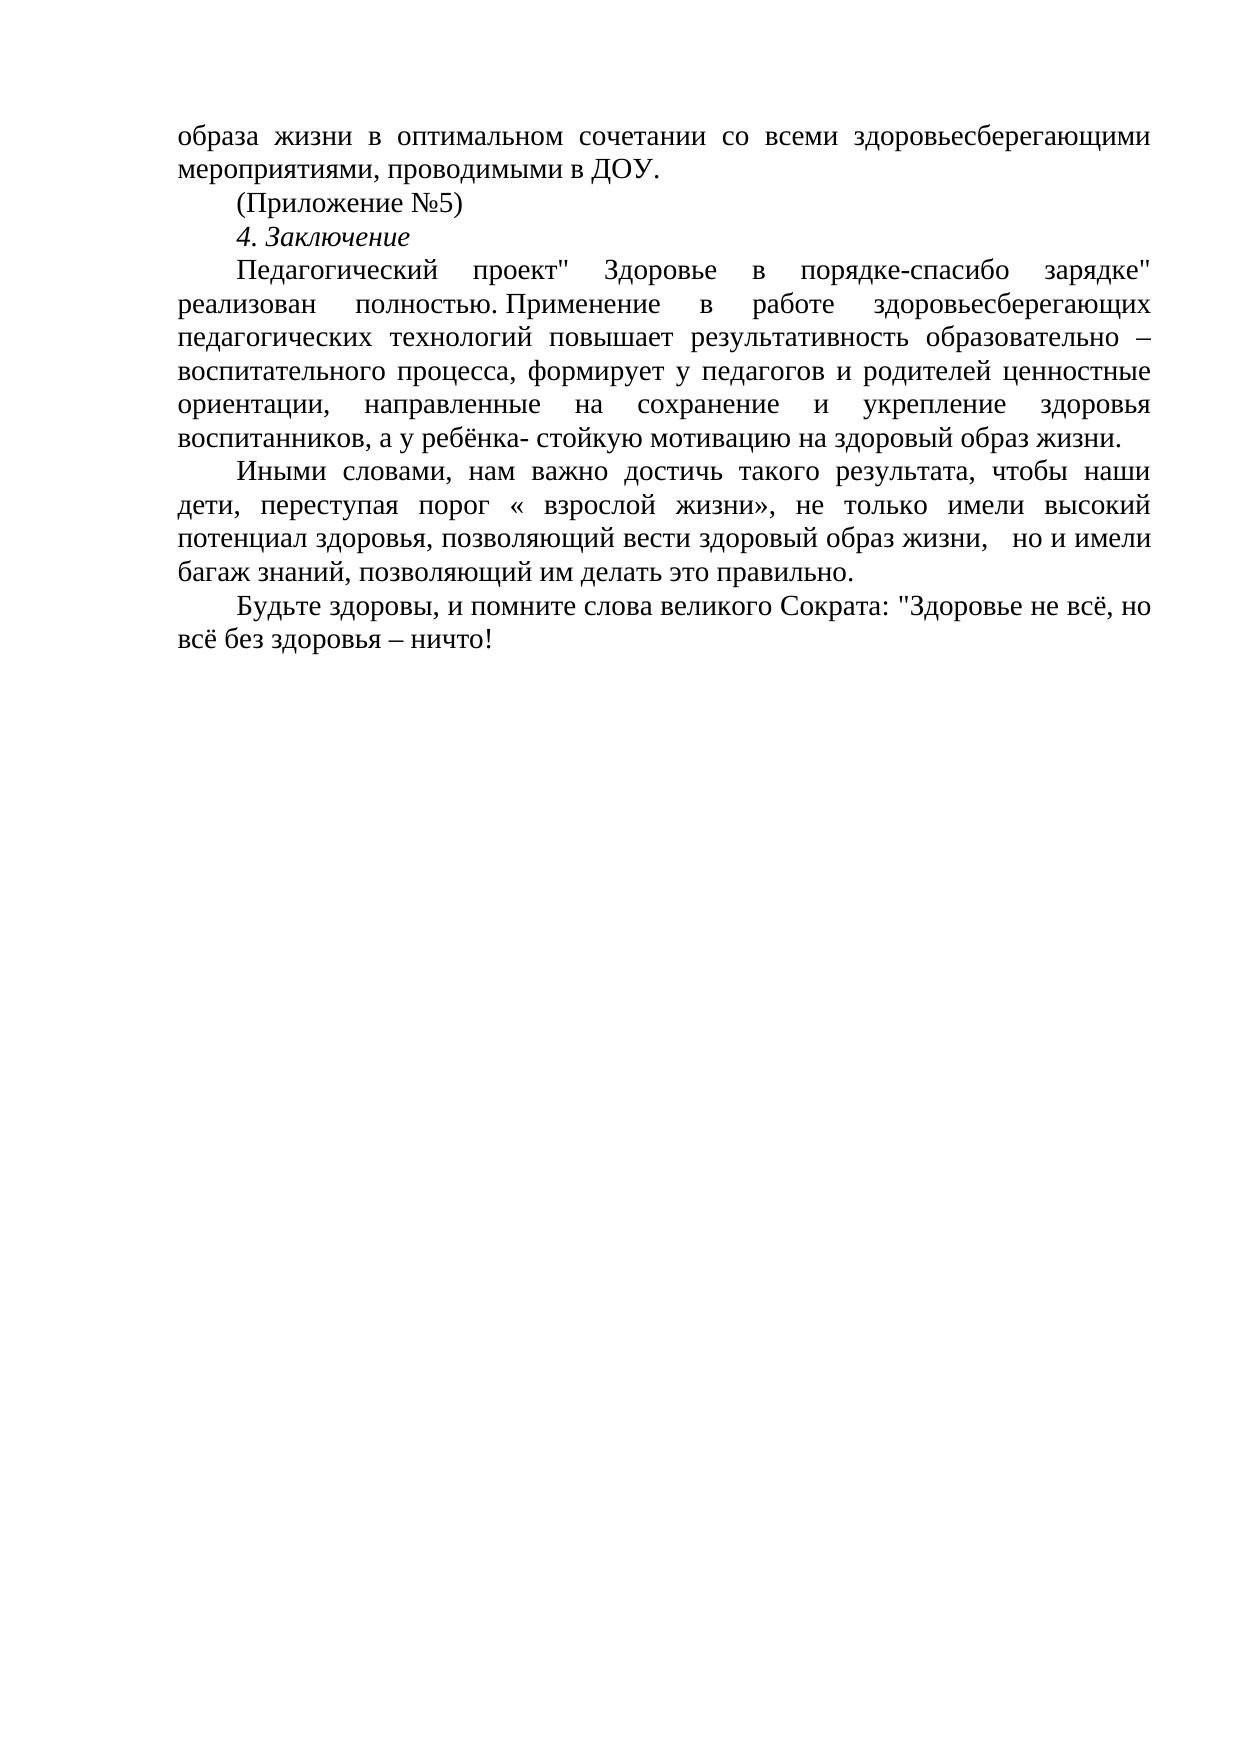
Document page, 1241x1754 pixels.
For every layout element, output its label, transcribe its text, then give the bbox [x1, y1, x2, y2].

text 4. Заключение [177, 219, 1152, 252]
text (Приложение №5) [177, 185, 1152, 219]
text Педагогический проект" Здоровье в порядке-спасибо зарядке" реализован полностью. Применение в работе здоровьесберегающих педагогических технологий повышает результативность образовательно – воспитательного процесса, формирует у педагогов и родителей ценностные ориентации, направленные на сохранение и укрепление здоровья воспитанников, а у ребёнка- стойкую мотивацию на здоровый образ жизни. [177, 252, 1152, 453]
text Иными словами, нам важно достичь такого результата, чтобы наши дети, переступая порог « взрослой жизни», не только имели высокий потенциал здоровья, позволяющий вести здоровый образ жизни, но и имели багаж знаний, позволяющий им делать это правильно. [177, 453, 1152, 588]
text Будьте здоровы, и помните слова великого Сократа: "Здоровье не всё, но всё без здоровья – ничто! [177, 588, 1152, 655]
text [177, 118, 1152, 185]
